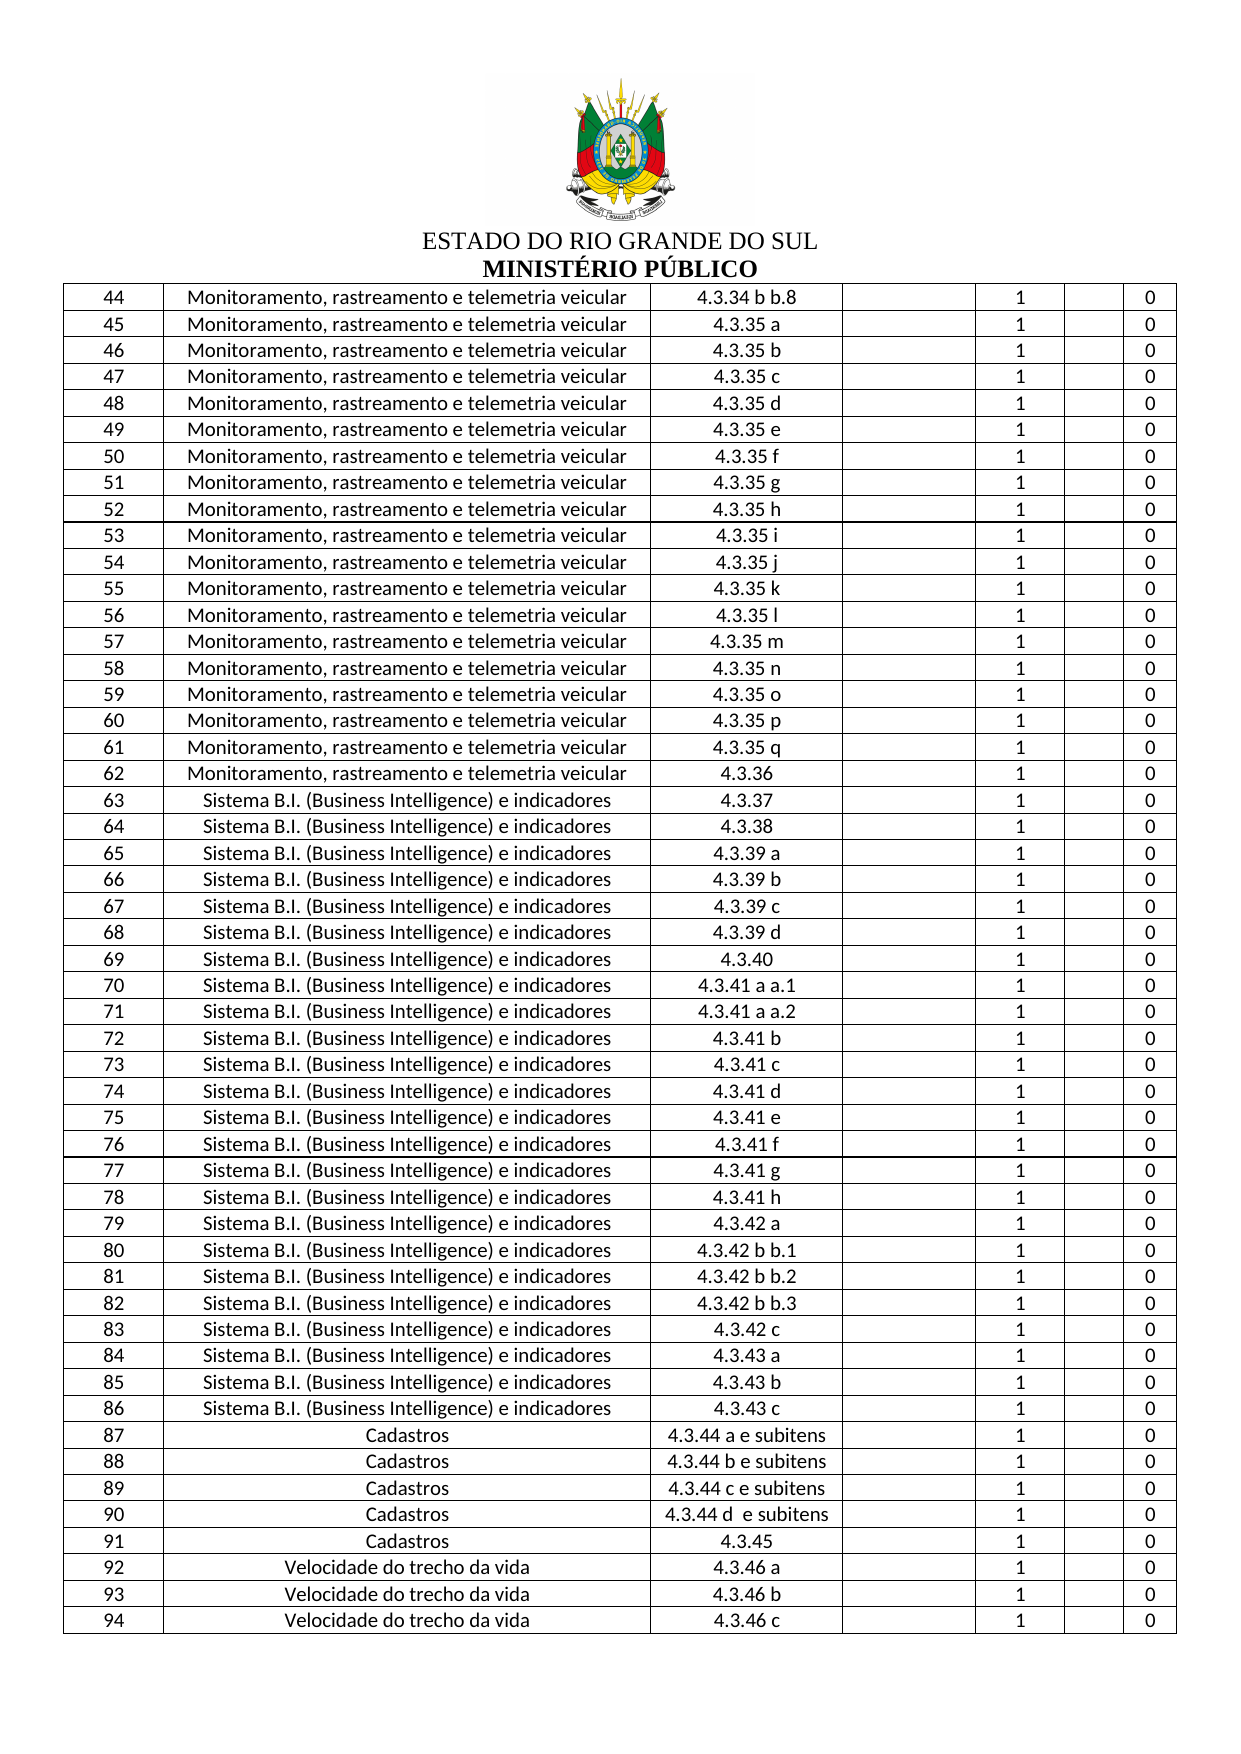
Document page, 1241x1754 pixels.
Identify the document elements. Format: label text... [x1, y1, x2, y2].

table_cell 54 [64, 549, 163, 574]
table_cell 0 [1124, 311, 1176, 336]
table_cell 0 [1124, 1369, 1176, 1394]
table_cell [843, 417, 975, 442]
table_cell [843, 708, 975, 733]
table_cell [843, 1131, 975, 1156]
table_cell 4.3.41 e [651, 1105, 842, 1130]
table_cell Sistema B.I. (Business Intelligence) e indicadores [164, 1237, 650, 1262]
table_cell Monitoramento, rastreamento e telemetria veicular [164, 364, 650, 389]
table_cell 1 [976, 1396, 1064, 1421]
table_cell 4.3.35 g [651, 470, 842, 495]
table_cell 0 [1124, 1158, 1176, 1183]
table_cell 4.3.42 b b.3 [651, 1290, 842, 1315]
table_cell [843, 1184, 975, 1209]
table_cell [843, 840, 975, 865]
table_cell 4.3.39 a [651, 840, 842, 865]
table_cell 0 [1124, 655, 1176, 680]
table_cell [1065, 1131, 1123, 1156]
table_cell 46 [64, 337, 163, 363]
table_cell 1 [976, 1449, 1064, 1474]
table_cell Cadastros [164, 1501, 650, 1527]
table_cell 53 [64, 523, 163, 548]
table_cell [843, 999, 975, 1024]
table_cell 91 [64, 1528, 163, 1553]
table_cell [1065, 866, 1123, 892]
table_cell 1 [976, 814, 1064, 839]
table_cell 52 [64, 496, 163, 521]
table_cell 0 [1124, 417, 1176, 442]
table_cell 0 [1124, 919, 1176, 945]
table_cell 4.3.35 p [651, 708, 842, 733]
table_cell 1 [976, 417, 1064, 442]
table_cell 59 [64, 681, 163, 707]
table_cell Monitoramento, rastreamento e telemetria veicular [164, 337, 650, 363]
table_cell 4.3.42 b b.1 [651, 1237, 842, 1262]
table_cell 90 [64, 1501, 163, 1527]
table_cell [1065, 946, 1123, 971]
table_cell Monitoramento, rastreamento e telemetria veicular [164, 470, 650, 495]
table_cell 4.3.35 h [651, 496, 842, 521]
table_cell 4.3.41 a a.1 [651, 972, 842, 998]
table_cell [1065, 1158, 1123, 1183]
table_cell 87 [64, 1422, 163, 1447]
table_cell 4.3.42 c [651, 1316, 842, 1342]
table_cell [1065, 893, 1123, 918]
table_cell Sistema B.I. (Business Intelligence) e indicadores [164, 919, 650, 945]
table_cell Monitoramento, rastreamento e telemetria veicular [164, 708, 650, 733]
table_cell 1 [976, 787, 1064, 812]
table_cell Monitoramento, rastreamento e telemetria veicular [164, 311, 650, 336]
table_cell [1065, 575, 1123, 601]
table_cell 0 [1124, 946, 1176, 971]
table_cell 61 [64, 734, 163, 759]
table_cell [1065, 496, 1123, 521]
table_cell 4.3.34 b b.8 [651, 284, 842, 310]
table_cell [1065, 972, 1123, 998]
table_cell 88 [64, 1449, 163, 1474]
table_cell 44 [64, 284, 163, 310]
table_cell [1065, 787, 1123, 812]
table_cell Sistema B.I. (Business Intelligence) e indicadores [164, 1263, 650, 1289]
table_cell [1065, 734, 1123, 759]
table_cell [843, 284, 975, 310]
table_cell [843, 496, 975, 521]
table_cell [1065, 761, 1123, 786]
table_cell 1 [976, 549, 1064, 574]
table_cell [843, 1290, 975, 1315]
table_cell 1 [976, 470, 1064, 495]
table_cell [843, 681, 975, 707]
table_cell 4.3.41 g [651, 1158, 842, 1183]
table_cell 48 [64, 390, 163, 416]
table_cell [843, 919, 975, 945]
table_cell 4.3.35 o [651, 681, 842, 707]
table_cell 56 [64, 602, 163, 627]
table_cell 1 [976, 946, 1064, 971]
table_cell [843, 1396, 975, 1421]
table_cell [843, 364, 975, 389]
table_cell 0 [1124, 602, 1176, 627]
table_cell 1 [976, 1581, 1064, 1606]
table_cell 0 [1124, 1131, 1176, 1156]
table_cell 4.3.42 a [651, 1210, 842, 1236]
table_cell 1 [976, 1158, 1064, 1183]
table_cell [843, 734, 975, 759]
table_cell 47 [64, 364, 163, 389]
table_cell [843, 1052, 975, 1077]
table_cell Velocidade do trecho da vida [164, 1554, 650, 1580]
table_cell 94 [64, 1607, 163, 1633]
table_cell 0 [1124, 1105, 1176, 1130]
table_cell Monitoramento, rastreamento e telemetria veicular [164, 761, 650, 786]
table_cell 75 [64, 1105, 163, 1130]
table_cell 1 [976, 1316, 1064, 1342]
table_cell 0 [1124, 470, 1176, 495]
table_cell [1065, 417, 1123, 442]
table_cell 55 [64, 575, 163, 601]
table_cell 79 [64, 1210, 163, 1236]
table_cell Monitoramento, rastreamento e telemetria veicular [164, 575, 650, 601]
table_cell Cadastros [164, 1422, 650, 1447]
table_cell 0 [1124, 1210, 1176, 1236]
table_cell 89 [64, 1475, 163, 1500]
table_cell Velocidade do trecho da vida [164, 1607, 650, 1633]
table_cell 4.3.46 c [651, 1607, 842, 1633]
table_cell 1 [976, 1210, 1064, 1236]
table_cell 1 [976, 708, 1064, 733]
table_cell 1 [976, 496, 1064, 521]
table_cell [1065, 1078, 1123, 1103]
table_cell 64 [64, 814, 163, 839]
table_cell Sistema B.I. (Business Intelligence) e indicadores [164, 866, 650, 892]
table_cell 4.3.46 a [651, 1554, 842, 1580]
table_cell 72 [64, 1025, 163, 1051]
table_cell 71 [64, 999, 163, 1024]
table_cell Monitoramento, rastreamento e telemetria veicular [164, 390, 650, 416]
table_cell [1065, 1237, 1123, 1262]
table_cell Sistema B.I. (Business Intelligence) e indicadores [164, 1052, 650, 1077]
table_cell 4.3.35 l [651, 602, 842, 627]
table_cell [843, 1422, 975, 1447]
table_cell 1 [976, 999, 1064, 1024]
table_cell 1 [976, 1501, 1064, 1527]
table_cell 4.3.38 [651, 814, 842, 839]
table_cell [843, 470, 975, 495]
table_cell Sistema B.I. (Business Intelligence) e indicadores [164, 1396, 650, 1421]
table_cell 76 [64, 1131, 163, 1156]
table_cell Monitoramento, rastreamento e telemetria veicular [164, 681, 650, 707]
table_cell [843, 1607, 975, 1633]
table_cell 1 [976, 1290, 1064, 1315]
picture [485, 73, 756, 226]
table_cell Sistema B.I. (Business Intelligence) e indicadores [164, 1025, 650, 1051]
table_cell 45 [64, 311, 163, 336]
table_cell Sistema B.I. (Business Intelligence) e indicadores [164, 1210, 650, 1236]
table_cell Sistema B.I. (Business Intelligence) e indicadores [164, 1131, 650, 1156]
table_cell 0 [1124, 1475, 1176, 1500]
table_cell Sistema B.I. (Business Intelligence) e indicadores [164, 972, 650, 998]
table_cell Sistema B.I. (Business Intelligence) e indicadores [164, 840, 650, 865]
table_cell 1 [976, 1131, 1064, 1156]
table_cell 1 [976, 1554, 1064, 1580]
table_cell 66 [64, 866, 163, 892]
table_cell 1 [976, 1025, 1064, 1051]
table_cell [843, 1554, 975, 1580]
table_cell [843, 628, 975, 654]
table_cell 0 [1124, 761, 1176, 786]
table_cell [1065, 523, 1123, 548]
table_cell 1 [976, 284, 1064, 310]
table_cell [843, 787, 975, 812]
table_cell 4.3.41 b [651, 1025, 842, 1051]
table_cell 70 [64, 972, 163, 998]
table_cell 51 [64, 470, 163, 495]
table_cell 0 [1124, 1528, 1176, 1553]
table_cell 0 [1124, 1184, 1176, 1209]
table_cell 74 [64, 1078, 163, 1103]
table_cell 0 [1124, 999, 1176, 1024]
table_cell 1 [976, 1369, 1064, 1394]
table_cell 4.3.41 f [651, 1131, 842, 1156]
table_cell 4.3.39 c [651, 893, 842, 918]
table_cell Monitoramento, rastreamento e telemetria veicular [164, 523, 650, 548]
table_cell 4.3.35 d [651, 390, 842, 416]
table_cell Cadastros [164, 1528, 650, 1553]
table_cell 86 [64, 1396, 163, 1421]
table_cell 69 [64, 946, 163, 971]
table_cell 1 [976, 893, 1064, 918]
table_cell [1065, 1501, 1123, 1527]
table_cell [843, 337, 975, 363]
table_cell Monitoramento, rastreamento e telemetria veicular [164, 417, 650, 442]
table_cell [1065, 1263, 1123, 1289]
table_cell [843, 575, 975, 601]
table_cell 0 [1124, 972, 1176, 998]
table_cell 4.3.35 e [651, 417, 842, 442]
table_cell Sistema B.I. (Business Intelligence) e indicadores [164, 946, 650, 971]
table_cell [843, 1449, 975, 1474]
table_cell [1065, 337, 1123, 363]
table_cell 4.3.43 c [651, 1396, 842, 1421]
table_cell [843, 443, 975, 468]
table_cell [843, 1025, 975, 1051]
table_cell 1 [976, 919, 1064, 945]
table_cell 0 [1124, 1449, 1176, 1474]
table_cell 1 [976, 1237, 1064, 1262]
table_cell [1065, 470, 1123, 495]
table_cell 83 [64, 1316, 163, 1342]
table_cell [1065, 999, 1123, 1024]
table_cell 0 [1124, 1290, 1176, 1315]
table_cell 78 [64, 1184, 163, 1209]
table_cell 67 [64, 893, 163, 918]
table_cell 63 [64, 787, 163, 812]
table_cell 0 [1124, 549, 1176, 574]
table_cell 0 [1124, 1052, 1176, 1077]
table_cell [1065, 443, 1123, 468]
table_cell 82 [64, 1290, 163, 1315]
table_cell 65 [64, 840, 163, 865]
table_cell 4.3.35 j [651, 549, 842, 574]
table_cell 4.3.39 b [651, 866, 842, 892]
table_cell 0 [1124, 1422, 1176, 1447]
table_cell [843, 311, 975, 336]
table_cell 0 [1124, 1263, 1176, 1289]
table_cell 1 [976, 311, 1064, 336]
table_cell 4.3.44 d e subitens [651, 1501, 842, 1527]
table_cell 1 [976, 390, 1064, 416]
table_cell 1 [976, 337, 1064, 363]
table_cell Sistema B.I. (Business Intelligence) e indicadores [164, 1316, 650, 1342]
table_cell 1 [976, 1607, 1064, 1633]
table_cell 1 [976, 681, 1064, 707]
table_cell Monitoramento, rastreamento e telemetria veicular [164, 549, 650, 574]
table_cell [843, 1475, 975, 1500]
table_cell 58 [64, 655, 163, 680]
table_cell 4.3.35 k [651, 575, 842, 601]
table_cell [1065, 681, 1123, 707]
table_cell [1065, 1449, 1123, 1474]
table_cell 62 [64, 761, 163, 786]
table_cell Monitoramento, rastreamento e telemetria veicular [164, 628, 650, 654]
table_cell 0 [1124, 1078, 1176, 1103]
table_cell 4.3.41 d [651, 1078, 842, 1103]
table_cell Sistema B.I. (Business Intelligence) e indicadores [164, 1078, 650, 1103]
table_cell Sistema B.I. (Business Intelligence) e indicadores [164, 1290, 650, 1315]
table_cell 0 [1124, 364, 1176, 389]
table_cell [1065, 1184, 1123, 1209]
table_cell 1 [976, 575, 1064, 601]
table_cell [1065, 1554, 1123, 1580]
table_cell [843, 946, 975, 971]
table_cell [1065, 1025, 1123, 1051]
table_cell 4.3.35 q [651, 734, 842, 759]
table_cell 4.3.44 c e subitens [651, 1475, 842, 1500]
table_cell [843, 1581, 975, 1606]
table_cell 4.3.35 f [651, 443, 842, 468]
table_cell 4.3.35 i [651, 523, 842, 548]
table_cell Monitoramento, rastreamento e telemetria veicular [164, 734, 650, 759]
table_cell [1065, 1607, 1123, 1633]
table_cell Sistema B.I. (Business Intelligence) e indicadores [164, 1343, 650, 1368]
table_cell 50 [64, 443, 163, 468]
table_cell 73 [64, 1052, 163, 1077]
table_cell [843, 1158, 975, 1183]
table_cell 0 [1124, 1581, 1176, 1606]
table_cell 57 [64, 628, 163, 654]
table_cell [1065, 549, 1123, 574]
table_cell [843, 761, 975, 786]
table_cell 0 [1124, 1396, 1176, 1421]
table_cell [843, 972, 975, 998]
table_cell [1065, 1290, 1123, 1315]
table_cell 1 [976, 1343, 1064, 1368]
table_cell 1 [976, 840, 1064, 865]
table_cell 0 [1124, 734, 1176, 759]
table_cell 4.3.44 b e subitens [651, 1449, 842, 1474]
table_cell [1065, 284, 1123, 310]
table_cell Sistema B.I. (Business Intelligence) e indicadores [164, 1105, 650, 1130]
table_cell Sistema B.I. (Business Intelligence) e indicadores [164, 1184, 650, 1209]
table_cell 0 [1124, 628, 1176, 654]
table_cell 1 [976, 1184, 1064, 1209]
table_cell [1065, 364, 1123, 389]
table_cell Sistema B.I. (Business Intelligence) e indicadores [164, 814, 650, 839]
table_cell [1065, 311, 1123, 336]
table_cell [1065, 1528, 1123, 1553]
table_cell [1065, 1105, 1123, 1130]
table_cell 0 [1124, 1554, 1176, 1580]
table_cell [1065, 1475, 1123, 1500]
table_cell 1 [976, 523, 1064, 548]
table_cell 1 [976, 443, 1064, 468]
table_cell [843, 602, 975, 627]
table_cell 0 [1124, 1316, 1176, 1342]
table_cell 92 [64, 1554, 163, 1580]
table_cell [1065, 1369, 1123, 1394]
table_cell [843, 523, 975, 548]
table_cell 1 [976, 734, 1064, 759]
table_cell 0 [1124, 496, 1176, 521]
table_cell Monitoramento, rastreamento e telemetria veicular [164, 602, 650, 627]
table_cell 4.3.45 [651, 1528, 842, 1553]
table_cell 0 [1124, 681, 1176, 707]
table_cell 81 [64, 1263, 163, 1289]
table_cell 0 [1124, 443, 1176, 468]
table_cell 1 [976, 1475, 1064, 1500]
table_cell [1065, 390, 1123, 416]
table_cell 1 [976, 1528, 1064, 1553]
table_cell [1065, 1581, 1123, 1606]
table_cell Cadastros [164, 1449, 650, 1474]
table_cell 0 [1124, 787, 1176, 812]
table_cell [1065, 628, 1123, 654]
table_cell 68 [64, 919, 163, 945]
table_cell [1065, 814, 1123, 839]
table_cell Sistema B.I. (Business Intelligence) e indicadores [164, 1158, 650, 1183]
table_cell [843, 1105, 975, 1130]
table_cell 1 [976, 655, 1064, 680]
table_cell 0 [1124, 575, 1176, 601]
table_cell 4.3.35 b [651, 337, 842, 363]
table_cell [843, 893, 975, 918]
table_cell 4.3.35 m [651, 628, 842, 654]
table_cell [843, 1210, 975, 1236]
table_cell [843, 1263, 975, 1289]
table_cell Velocidade do trecho da vida [164, 1581, 650, 1606]
table_cell 4.3.42 b b.2 [651, 1263, 842, 1289]
table_cell [1065, 708, 1123, 733]
table_cell [1065, 655, 1123, 680]
table_cell [843, 549, 975, 574]
table_cell [1065, 1052, 1123, 1077]
table_cell Monitoramento, rastreamento e telemetria veicular [164, 443, 650, 468]
table_cell 4.3.41 h [651, 1184, 842, 1209]
table_cell 0 [1124, 840, 1176, 865]
table_cell Sistema B.I. (Business Intelligence) e indicadores [164, 999, 650, 1024]
table_cell 1 [976, 761, 1064, 786]
table_cell Monitoramento, rastreamento e telemetria veicular [164, 284, 650, 310]
table_cell 93 [64, 1581, 163, 1606]
table_cell 49 [64, 417, 163, 442]
table_cell [843, 1343, 975, 1368]
table_cell 0 [1124, 1237, 1176, 1262]
table_cell [843, 1316, 975, 1342]
table_cell 1 [976, 1263, 1064, 1289]
table_cell [1065, 602, 1123, 627]
table_cell 0 [1124, 814, 1176, 839]
table_cell 4.3.35 c [651, 364, 842, 389]
table_cell [1065, 840, 1123, 865]
table_cell [843, 655, 975, 680]
table_cell 0 [1124, 1025, 1176, 1051]
table_cell 1 [976, 1052, 1064, 1077]
table_cell 4.3.37 [651, 787, 842, 812]
table_cell [843, 814, 975, 839]
table_cell 4.3.39 d [651, 919, 842, 945]
table_cell 0 [1124, 866, 1176, 892]
table_cell 0 [1124, 284, 1176, 310]
table_cell 60 [64, 708, 163, 733]
table_cell 1 [976, 1105, 1064, 1130]
table_cell 1 [976, 364, 1064, 389]
table_cell [843, 1528, 975, 1553]
table_cell 4.3.44 a e subitens [651, 1422, 842, 1447]
table_cell 77 [64, 1158, 163, 1183]
table_cell [1065, 1422, 1123, 1447]
table_cell 1 [976, 1078, 1064, 1103]
table_cell [843, 1237, 975, 1262]
table_cell 80 [64, 1237, 163, 1262]
table_cell 0 [1124, 390, 1176, 416]
table_cell 1 [976, 972, 1064, 998]
table_cell [1065, 1343, 1123, 1368]
table_cell Sistema B.I. (Business Intelligence) e indicadores [164, 893, 650, 918]
table_cell 1 [976, 628, 1064, 654]
table_cell 0 [1124, 1343, 1176, 1368]
table_cell 0 [1124, 337, 1176, 363]
table_cell [843, 1078, 975, 1103]
table_cell Monitoramento, rastreamento e telemetria veicular [164, 655, 650, 680]
table_cell 0 [1124, 1501, 1176, 1527]
table_cell [843, 1501, 975, 1527]
table_cell 4.3.43 b [651, 1369, 842, 1394]
table_cell 1 [976, 602, 1064, 627]
table_cell 0 [1124, 523, 1176, 548]
table_cell [843, 390, 975, 416]
table_cell Cadastros [164, 1475, 650, 1500]
table_cell 1 [976, 866, 1064, 892]
table_cell [1065, 919, 1123, 945]
table_cell 4.3.35 a [651, 311, 842, 336]
table_cell 4.3.36 [651, 761, 842, 786]
table_cell Monitoramento, rastreamento e telemetria veicular [164, 496, 650, 521]
table_cell 0 [1124, 708, 1176, 733]
table_cell 84 [64, 1343, 163, 1368]
table_cell 4.3.40 [651, 946, 842, 971]
table_cell Sistema B.I. (Business Intelligence) e indicadores [164, 1369, 650, 1394]
table_cell 4.3.46 b [651, 1581, 842, 1606]
table_cell 0 [1124, 1607, 1176, 1633]
table_cell 4.3.41 c [651, 1052, 842, 1077]
table_cell 85 [64, 1369, 163, 1394]
table_cell [843, 866, 975, 892]
table_cell 4.3.43 a [651, 1343, 842, 1368]
table_cell [1065, 1210, 1123, 1236]
table_cell 4.3.41 a a.2 [651, 999, 842, 1024]
table_cell [843, 1369, 975, 1394]
table_cell 0 [1124, 893, 1176, 918]
table_cell 1 [976, 1422, 1064, 1447]
table_cell [1065, 1396, 1123, 1421]
table_cell 4.3.35 n [651, 655, 842, 680]
table_cell Sistema B.I. (Business Intelligence) e indicadores [164, 787, 650, 812]
table_cell [1065, 1316, 1123, 1342]
